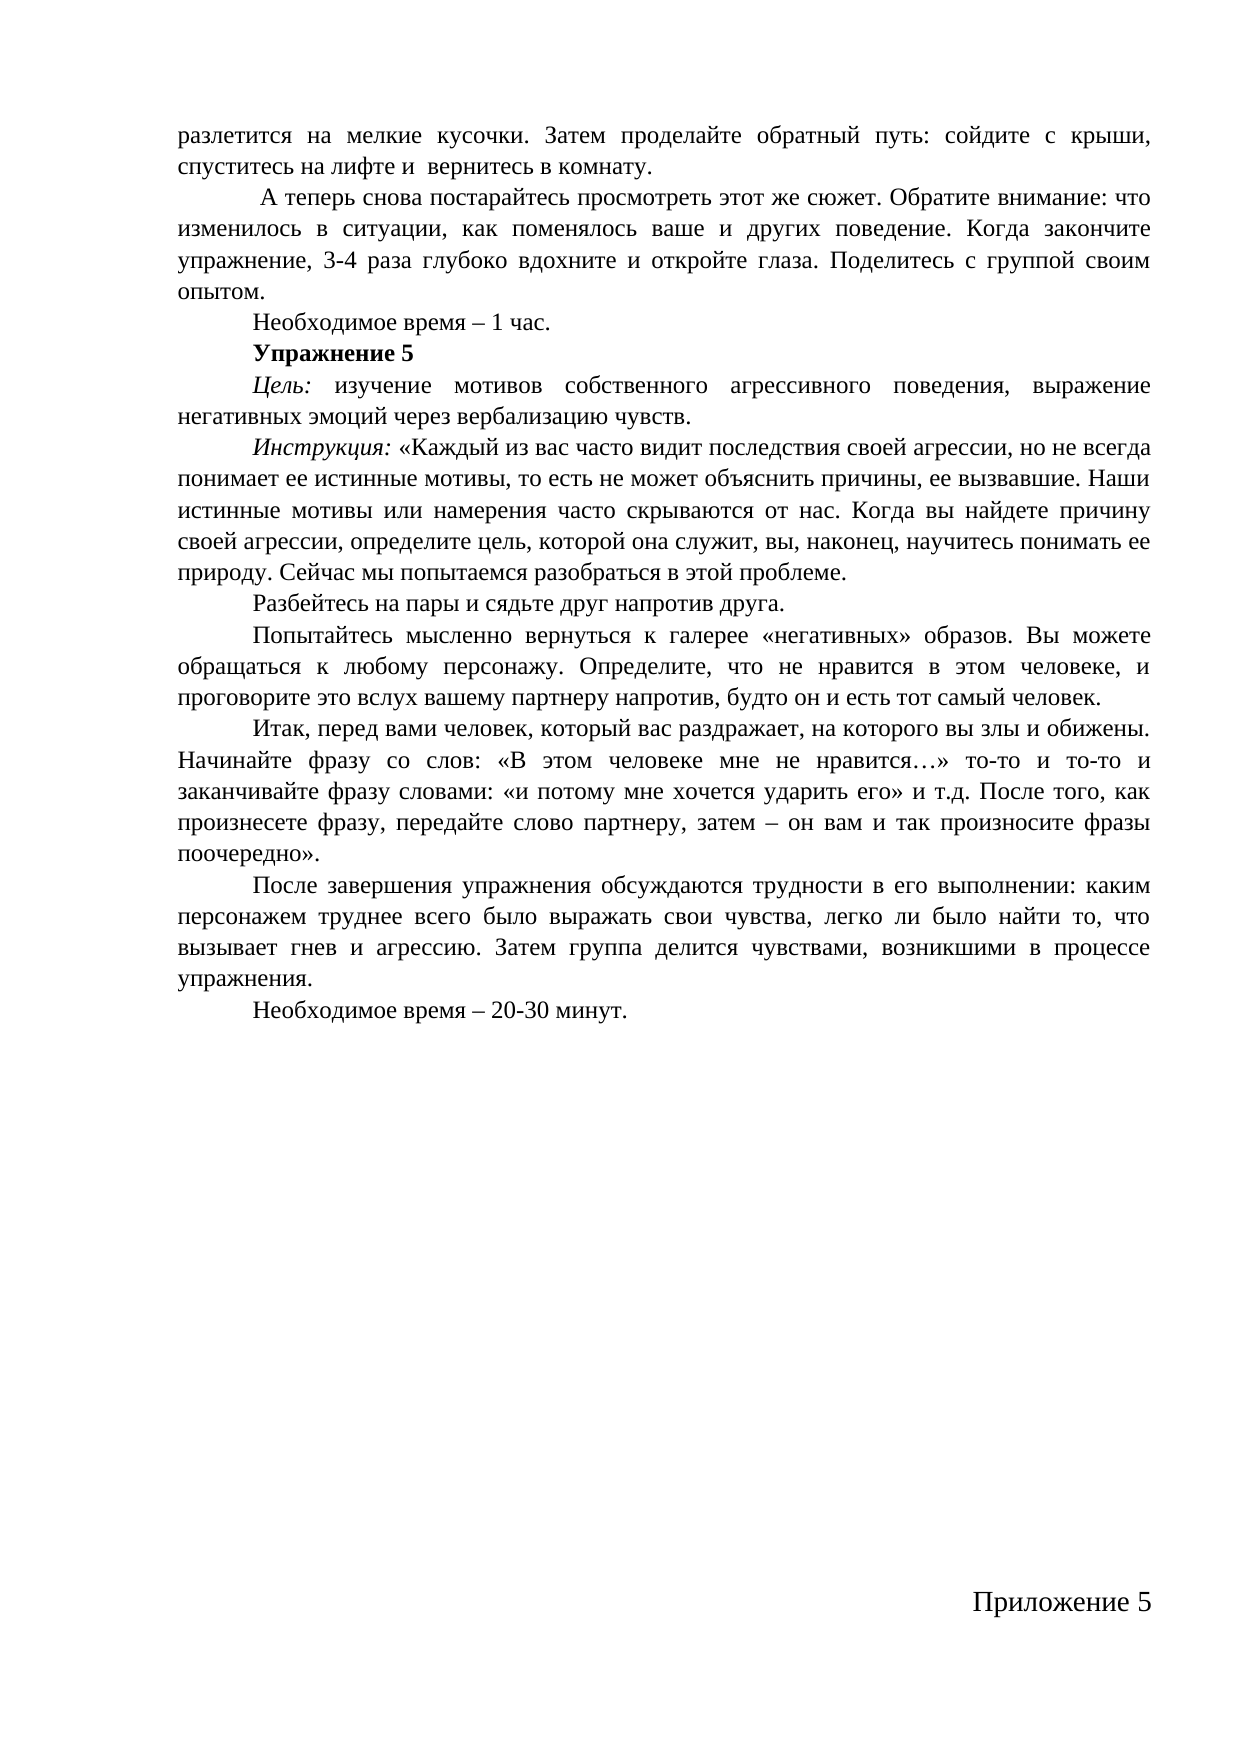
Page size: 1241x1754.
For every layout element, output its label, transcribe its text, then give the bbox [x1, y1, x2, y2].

text А теперь снова постарайтесь просмотреть этот же сюжет. Обратите внимание: что изменилось в ситуации, как поменялось ваше и других поведение. Когда закончите упражнение, 3-4 раза глубоко вдохните и откройте глаза. Поделитесь с группой своим опытом. [177, 181, 1152, 306]
text Попытайтесь мысленно вернуться к галерее «негативных» образов. Вы можете обращаться к любому персонажу. Определите, что не нравится в этом человеке, и проговорите это вслух вашему партнеру напротив, будто он и есть тот самый человек. [177, 618, 1152, 712]
text Цель: изучение мотивов собственного агрессивного поведения, выражение негативных эмоций через вербализацию чувств. [177, 368, 1152, 431]
text Упражнение 5 [177, 337, 1152, 368]
text Инструкция: «Каждый из вас часто видит последствия своей агрессии, но не всегда понимает ее истинные мотивы, то есть не может объяснить причины, ее вызвавшие. Наши истинные мотивы или намерения часто скрываются от нас. Когда вы найдете причину своей агрессии, определите цель, которой она служит, вы, наконец, научитесь понимать ее природу. Сейчас мы попытаемся разобраться в этой проблеме. [177, 431, 1152, 587]
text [177, 118, 1152, 181]
text Необходимое время – 1 час. [177, 306, 1152, 337]
text После завершения упражнения обсуждаются трудности в его выполнении: каким персонажем труднее всего было выражать свои чувства, легко ли было найти то, что вызывает гнев и агрессию. Затем группа делится чувствами, возникшими в процессе упражнения. [177, 868, 1152, 993]
text Необходимое время – 20-30 минут. [177, 993, 1152, 1024]
text Разбейтесь на пары и сядьте друг напротив друга. [177, 587, 1152, 618]
text Приложение 5 [102, 1587, 1152, 1618]
text Итак, перед вами человек, который вас раздражает, на которого вы злы и обижены. Начинайте фразу со слов: «В этом человеке мне не нравится…» то-то и то-то и заканчивайте фразу словами: «и потому мне хочется ударить его» и т.д. После того, как произнесете фразу, передайте слово партнеру, затем – он вам и так произносите фразы поочередно». [177, 712, 1152, 868]
